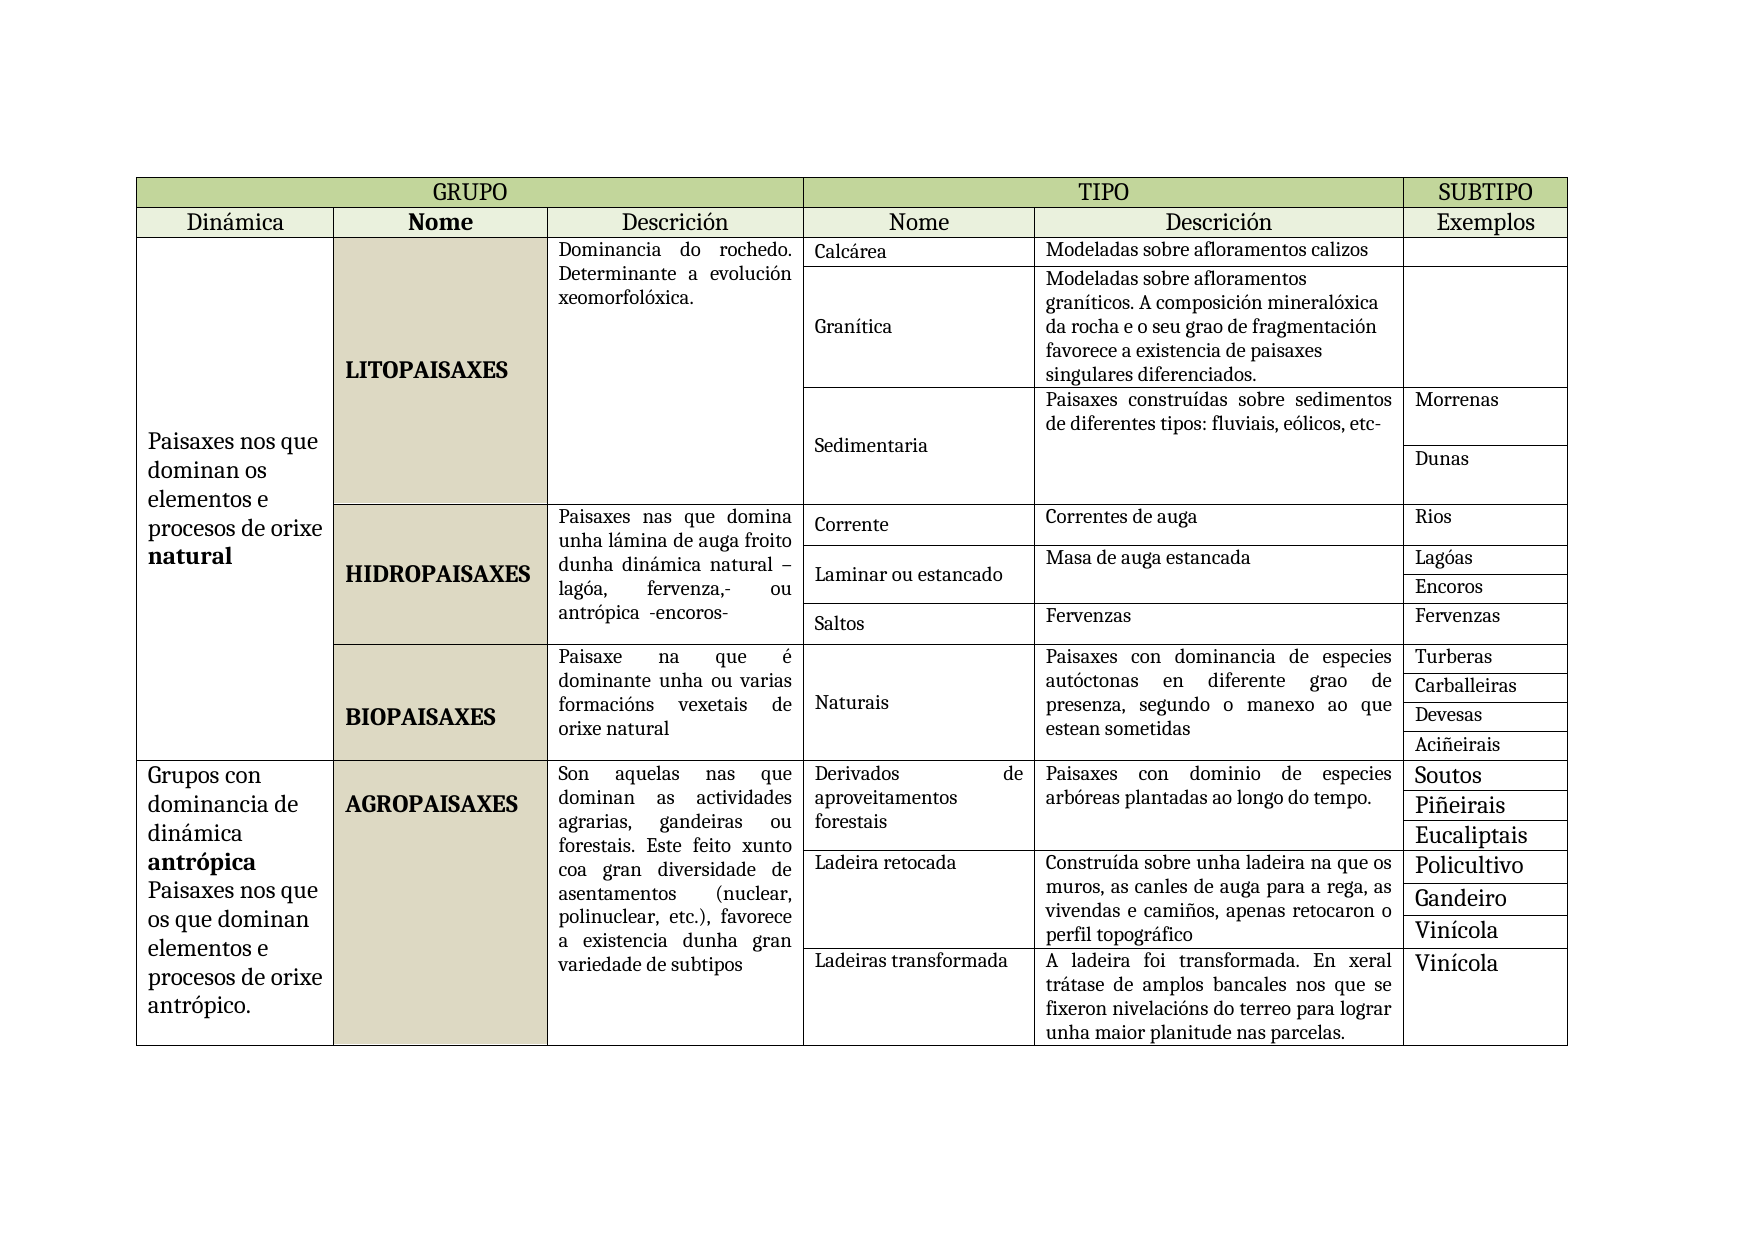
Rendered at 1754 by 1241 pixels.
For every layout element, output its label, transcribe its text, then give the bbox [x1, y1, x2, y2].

table_cell Naturais [804, 645, 1034, 760]
table_cell Policultivo [1404, 851, 1567, 882]
table_cell Encoros [1404, 575, 1567, 603]
table_cell Construída sobre unha ladeira na que os muros, as canles de auga para a rega, as vivendas e camiños, apenas retocaron o perfil topográfico [1035, 851, 1403, 948]
table_cell Modeladas sobre afloramentos graníticos. A composición mineralóxica da rocha e o seu grao de fragmentación favorece a existencia de paisaxes singulares diferenciados. [1035, 267, 1403, 387]
table_cell Paisaxes nas que domina unha lámina de auga froito dunha dinámica natural –lagóa, fervenza,- ou antrópica -encoros- [548, 505, 803, 644]
table_cell BIOPAISAXES [334, 645, 547, 760]
table_cell Modeladas sobre afloramentos calizos [1035, 238, 1403, 266]
table_cell LITOPAISAXES [334, 238, 547, 503]
table_cell Paisaxes con dominio de especies arbóreas plantadas ao longo do tempo. [1035, 761, 1403, 850]
table_cell [1404, 267, 1567, 387]
table_cell Exemplos [1404, 208, 1567, 237]
table_cell Derivados de aproveitamentos forestais [804, 761, 1034, 850]
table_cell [804, 949, 1034, 1044]
table_cell Granítica [804, 267, 1034, 387]
table_cell Vinícola [1404, 916, 1567, 948]
table_cell Lagóas [1404, 546, 1567, 574]
table_cell Paisaxe na que é dominante unha ou varias formacións vexetais de orixe natural [548, 645, 803, 760]
table_cell AGROPAISAXES [334, 761, 547, 1044]
table_cell Fervenzas [1035, 604, 1403, 644]
table_cell Fervenzas [1404, 604, 1567, 644]
table_cell Grupos con dominancia de dinámica antrópica Paisaxes nos que os que dominan elementos e procesos de orixe antrópico. [137, 761, 333, 1044]
table_cell Paisaxes nos que dominan os elementos e procesos de orixe natural [137, 238, 333, 760]
table_header GRUPO [137, 178, 803, 207]
table_cell Paisaxes construídas sobre sedimentos de diferentes tipos: fluviais, eólicos, etc- [1035, 388, 1403, 503]
table_cell Nome [334, 208, 547, 237]
table_cell Piñeirais [1404, 791, 1567, 820]
table_cell [1404, 238, 1567, 266]
table_header TIPO [804, 178, 1403, 207]
table_cell Correntes de auga [1035, 505, 1403, 544]
table_cell Dominancia do rochedo. Determinante a evolución xeomorfolóxica. [548, 238, 803, 503]
table_cell Morrenas [1404, 388, 1567, 445]
table_cell Descrición [548, 208, 803, 237]
table_cell Gandeiro [1404, 884, 1567, 915]
table_cell Vinícola [1404, 949, 1567, 1044]
table_cell Dinámica [137, 208, 333, 237]
table_cell Nome [804, 208, 1034, 237]
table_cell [1035, 949, 1403, 1044]
table_cell Son aquelas nas que dominan as actividades agrarias, gandeiras ou forestais. Este feito xunto coa gran diversidade de asentamentos (nuclear, polinuclear, etc.), favorece a existencia dunha gran variedade de subtipos [548, 761, 803, 1044]
table_cell Calcárea [804, 238, 1034, 266]
table_cell Masa de auga estancada [1035, 546, 1403, 603]
table_cell Rios [1404, 505, 1567, 544]
table_cell Soutos [1404, 761, 1567, 790]
table_cell Eucaliptais [1404, 821, 1567, 850]
table_cell Paisaxes con dominancia de especies autóctonas en diferente grao de presenza, segundo o manexo ao que estean sometidas [1035, 645, 1403, 760]
table_cell Ladeira retocada [804, 851, 1034, 948]
table_cell Turberas [1404, 645, 1567, 673]
table_cell Saltos [804, 604, 1034, 644]
table_cell Devesas [1404, 703, 1567, 731]
table_cell Corrente [804, 505, 1034, 544]
table_cell Aciñeirais [1404, 732, 1567, 760]
table_cell HIDROPAISAXES [334, 505, 547, 644]
table_header SUBTIPO [1404, 178, 1567, 207]
table_cell Carballeiras [1404, 674, 1567, 702]
table_cell Laminar ou estancado [804, 546, 1034, 603]
table_cell Sedimentaria [804, 388, 1034, 503]
table_cell Descrición [1035, 208, 1403, 237]
table_cell Dunas [1404, 446, 1567, 503]
